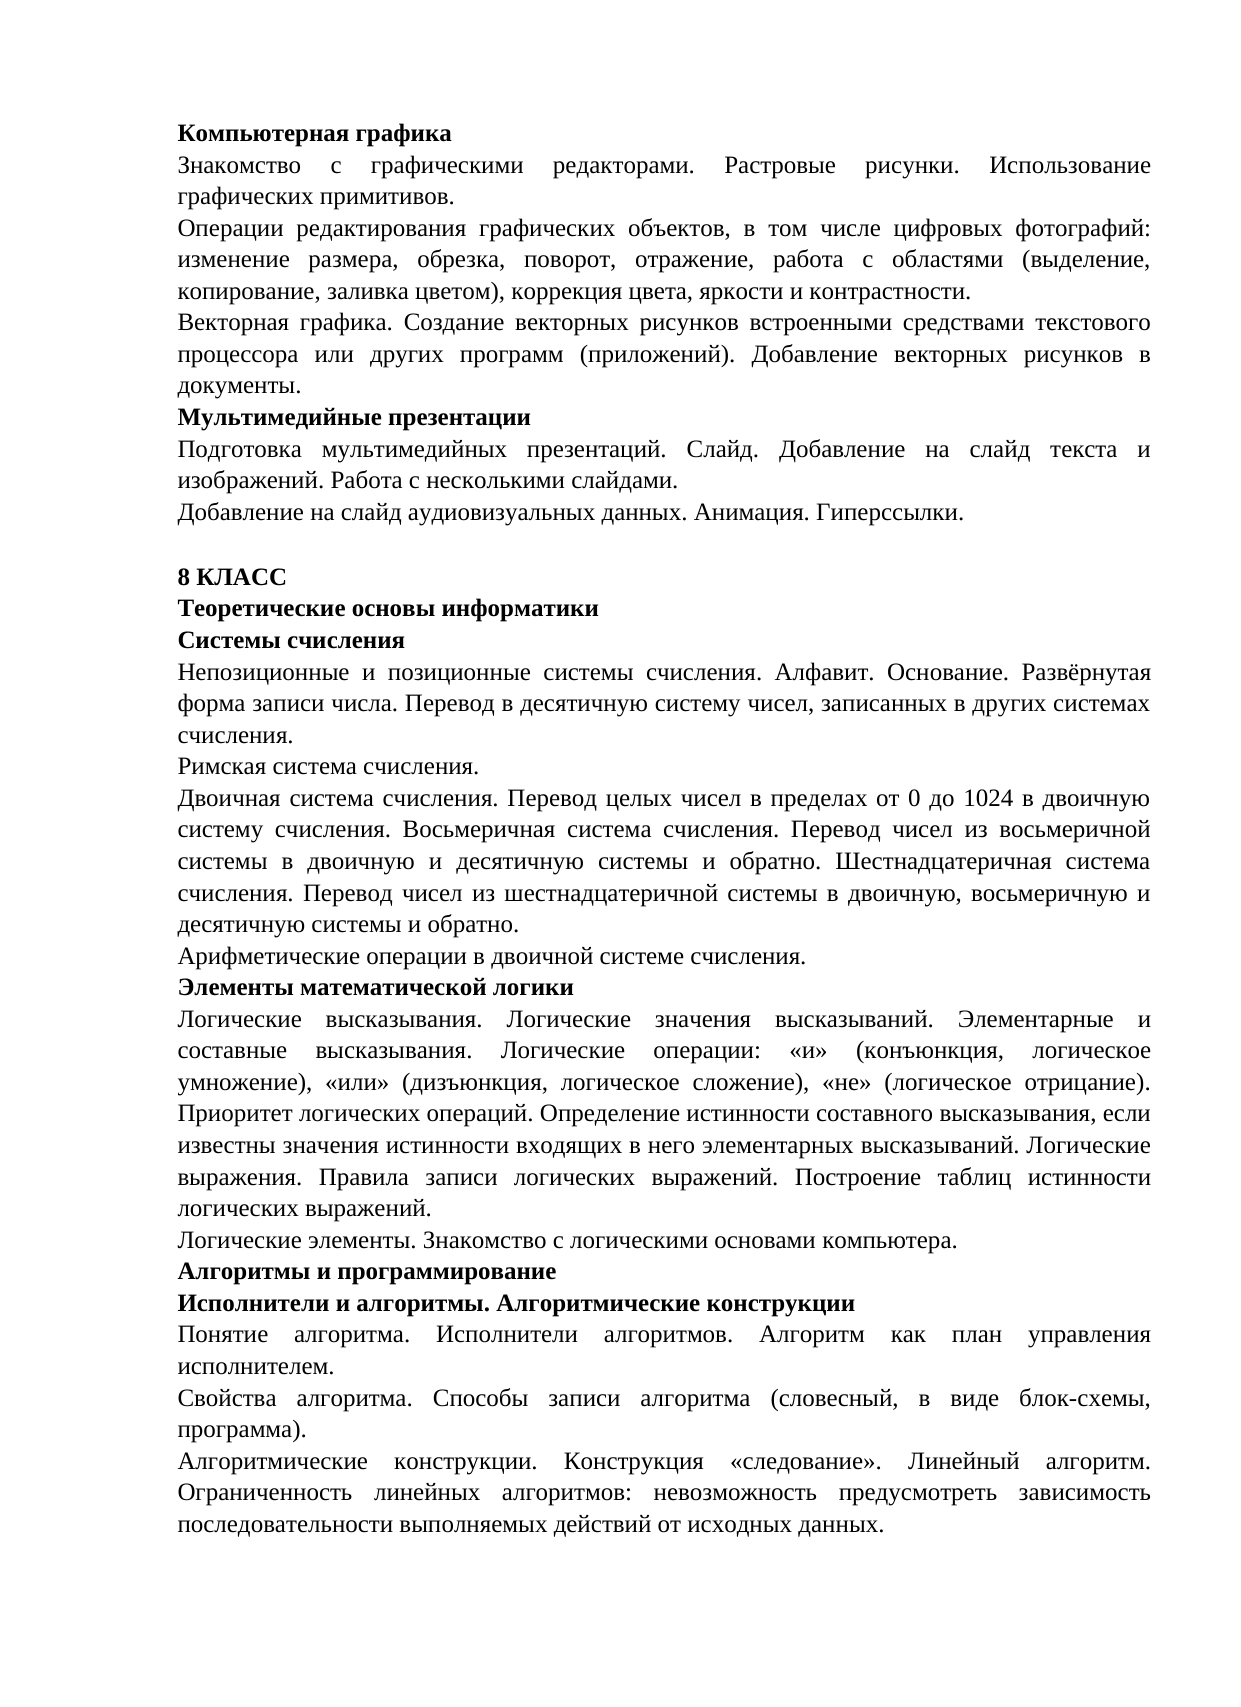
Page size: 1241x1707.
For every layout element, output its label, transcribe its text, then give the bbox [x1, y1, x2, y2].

text Понятие алгоритма. Исполнители алгоритмов. Алгоритм как план управления исполнителем. [177, 1319, 1152, 1380]
text Римская система счисления. [177, 751, 1152, 780]
text Арифметические операции в двоичной системе счисления. [177, 941, 1152, 969]
text Элементы математической логики [177, 972, 1152, 1001]
text Мультимедийные презентации [177, 402, 1152, 431]
text Векторная графика. Создание векторных рисунков встроенными средствами текстового процессора или других программ (приложений). Добавление векторных рисунков в документы. [177, 307, 1152, 399]
text Двоичная система счисления. Перевод целых чисел в пределах от 0 до 1024 в двоичную систему счисления. Восьмеричная система счисления. Перевод чисел из восьмеричной системы в двоичную и десятичную системы и обратно. Шестнадцатеричная система счисления. Перевод чисел из шестнадцатеричной системы в двоичную, восьмеричную и десятичную системы и обратно. [177, 783, 1152, 938]
text Системы счисления [177, 625, 1152, 654]
text Знакомство с графическими редакторами. Растровые рисунки. Использование графических примитивов. [177, 150, 1152, 210]
text Логические элементы. Знакомство с логическими основами компьютера. [177, 1225, 1152, 1253]
text Свойства алгоритма. Способы записи алгоритма (словесный, в виде блок-схемы, программа). [177, 1383, 1152, 1443]
text Исполнители и алгоритмы. Алгоритмические конструкции [177, 1288, 1152, 1317]
text Теоретические основы информатики [177, 593, 1152, 622]
text Подготовка мультимедийных презентаций. Слайд. Добавление на слайд текста и изображений. Работа с несколькими слайдами. [177, 434, 1152, 494]
text Компьютерная графика [177, 118, 1152, 147]
text 8 КЛАСС [177, 562, 1152, 591]
text Логические высказывания. Логические значения высказываний. Элементарные и составные высказывания. Логические операции: «и» (конъюнкция, логическое умножение), «или» (дизъюнкция, логическое сложение), «не» (логическое отрицание). Приоритет логических операций. Определение истинности составного высказывания, если известны значения истинности входящих в него элементарных высказываний. Логические выражения. Правила записи логических выражений. Построение таблиц истинности логических выражений. [177, 1004, 1152, 1222]
text Алгоритмические конструкции. Конструкция «следование». Линейный алгоритм. Ограниченность линейных алгоритмов: невозможность предусмотреть зависимость последовательности выполняемых действий от исходных данных. [177, 1446, 1152, 1538]
text Непозиционные и позиционные системы счисления. Алфавит. Основание. Развёрнутая форма записи числа. Перевод в десятичную систему чисел, записанных в других системах счисления. [177, 657, 1152, 748]
text Операции редактирования графических объектов, в том числе цифровых фотографий: изменение размера, обрезка, поворот, отражение, работа с областями (выделение, копирование, заливка цветом), коррекция цвета, яркости и контрастности. [177, 213, 1152, 305]
text Добавление на слайд аудиовизуальных данных. Анимация. Гиперссылки. [177, 497, 1152, 526]
text Алгоритмы и программирование [177, 1256, 1152, 1285]
